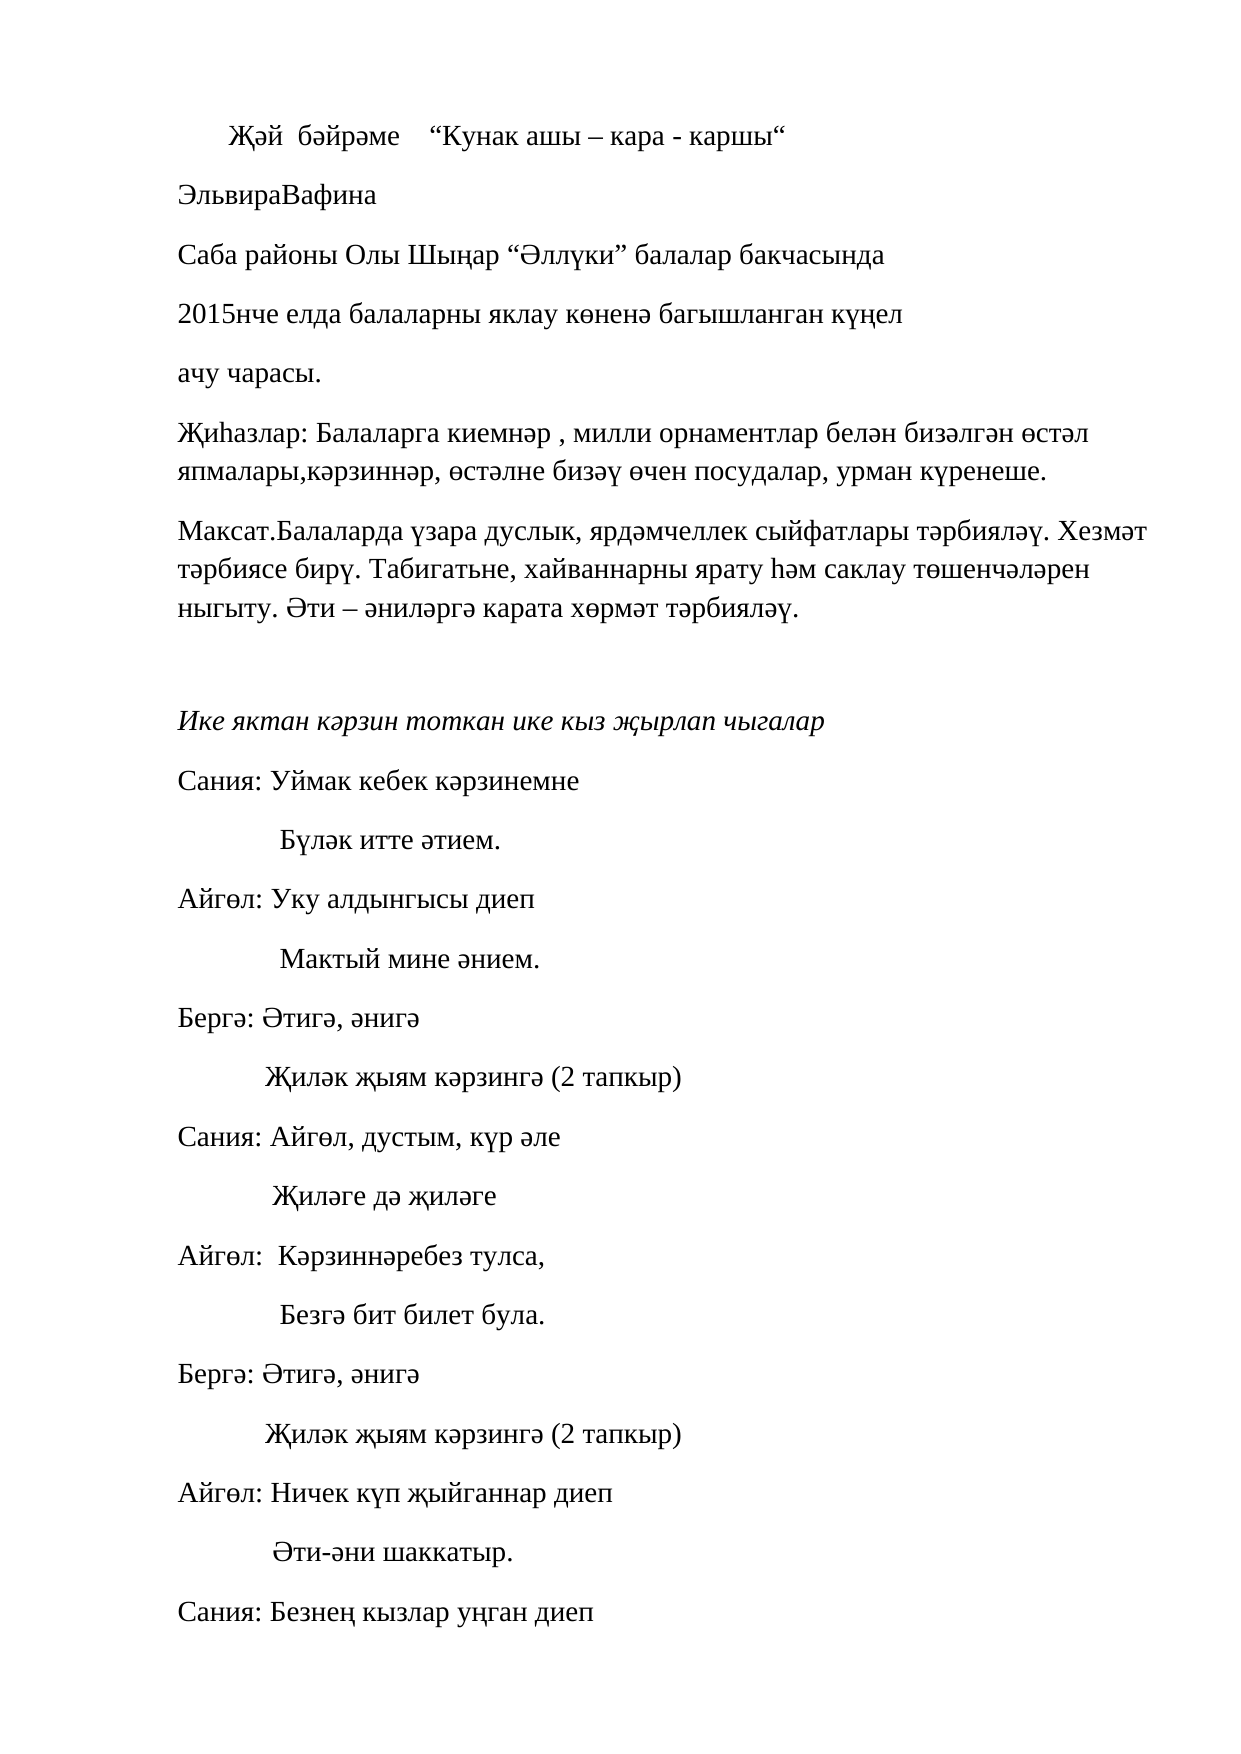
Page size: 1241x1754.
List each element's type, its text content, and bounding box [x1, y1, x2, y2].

text Мактый мине әнием. [177, 941, 1152, 974]
text Сания: Айгөл, дустым, күр әле [177, 1119, 1152, 1152]
text 2015нче елда балаларны яклау көненә багышланган күңел [177, 296, 1152, 330]
text ачу чарасы. [177, 356, 1152, 389]
text Айгөл: Ничек күп җыйганнар диеп [177, 1475, 1152, 1509]
text Җиләк җыям кәрзингә (2 тапкыр) [177, 1416, 1152, 1449]
text Ике яктан кәрзин тоткан ике кыз җырлап чыгалар [177, 703, 1152, 737]
text Җәй бәйрәме “Кунак ашы – кара - каршы“ [177, 118, 1152, 152]
text Җиһазлар: Балаларга киемнәр , милли орнаментлар белән бизәлгән өстәл япмалары,кәрзиннәр, өстәлне бизәү өчен посудалар, урман күренеше. [177, 415, 1152, 487]
text Саба районы Олы Шыңар “Әллүки” балалар бакчасында [177, 237, 1152, 270]
text Максат.Балаларда үзара дуслык, ярдәмчеллек сыйфатлары тәрбияләү. Хезмәт тәрбиясе бирү. Табигатьне, хайваннарны ярату һәм саклау төшенчәләрен ныгыту. Әти – әниләргә карата хөрмәт тәрбияләү. [177, 513, 1152, 623]
text Җиләк җыям кәрзингә (2 тапкыр) [177, 1059, 1152, 1093]
text Бергә: Әтигә, әнигә [177, 1356, 1152, 1390]
text Безгә бит билет була. [177, 1297, 1152, 1331]
text Җиләге дә җиләге [177, 1178, 1152, 1212]
text Әти-әни шаккатыр. [177, 1534, 1152, 1568]
text Айгөл: Уку алдынгысы диеп [177, 881, 1152, 915]
text Бергә: Әтигә, әнигә [177, 1000, 1152, 1034]
text Сания: Безнең кызлар уңган диеп [177, 1594, 1152, 1627]
text Айгөл: Кәрзиннәребез тулса, [177, 1238, 1152, 1271]
text Бүләк итте әтием. [177, 822, 1152, 856]
text ЭльвираВафина [177, 177, 1152, 211]
text Сания: Уймак кебек кәрзинемне [177, 763, 1152, 796]
